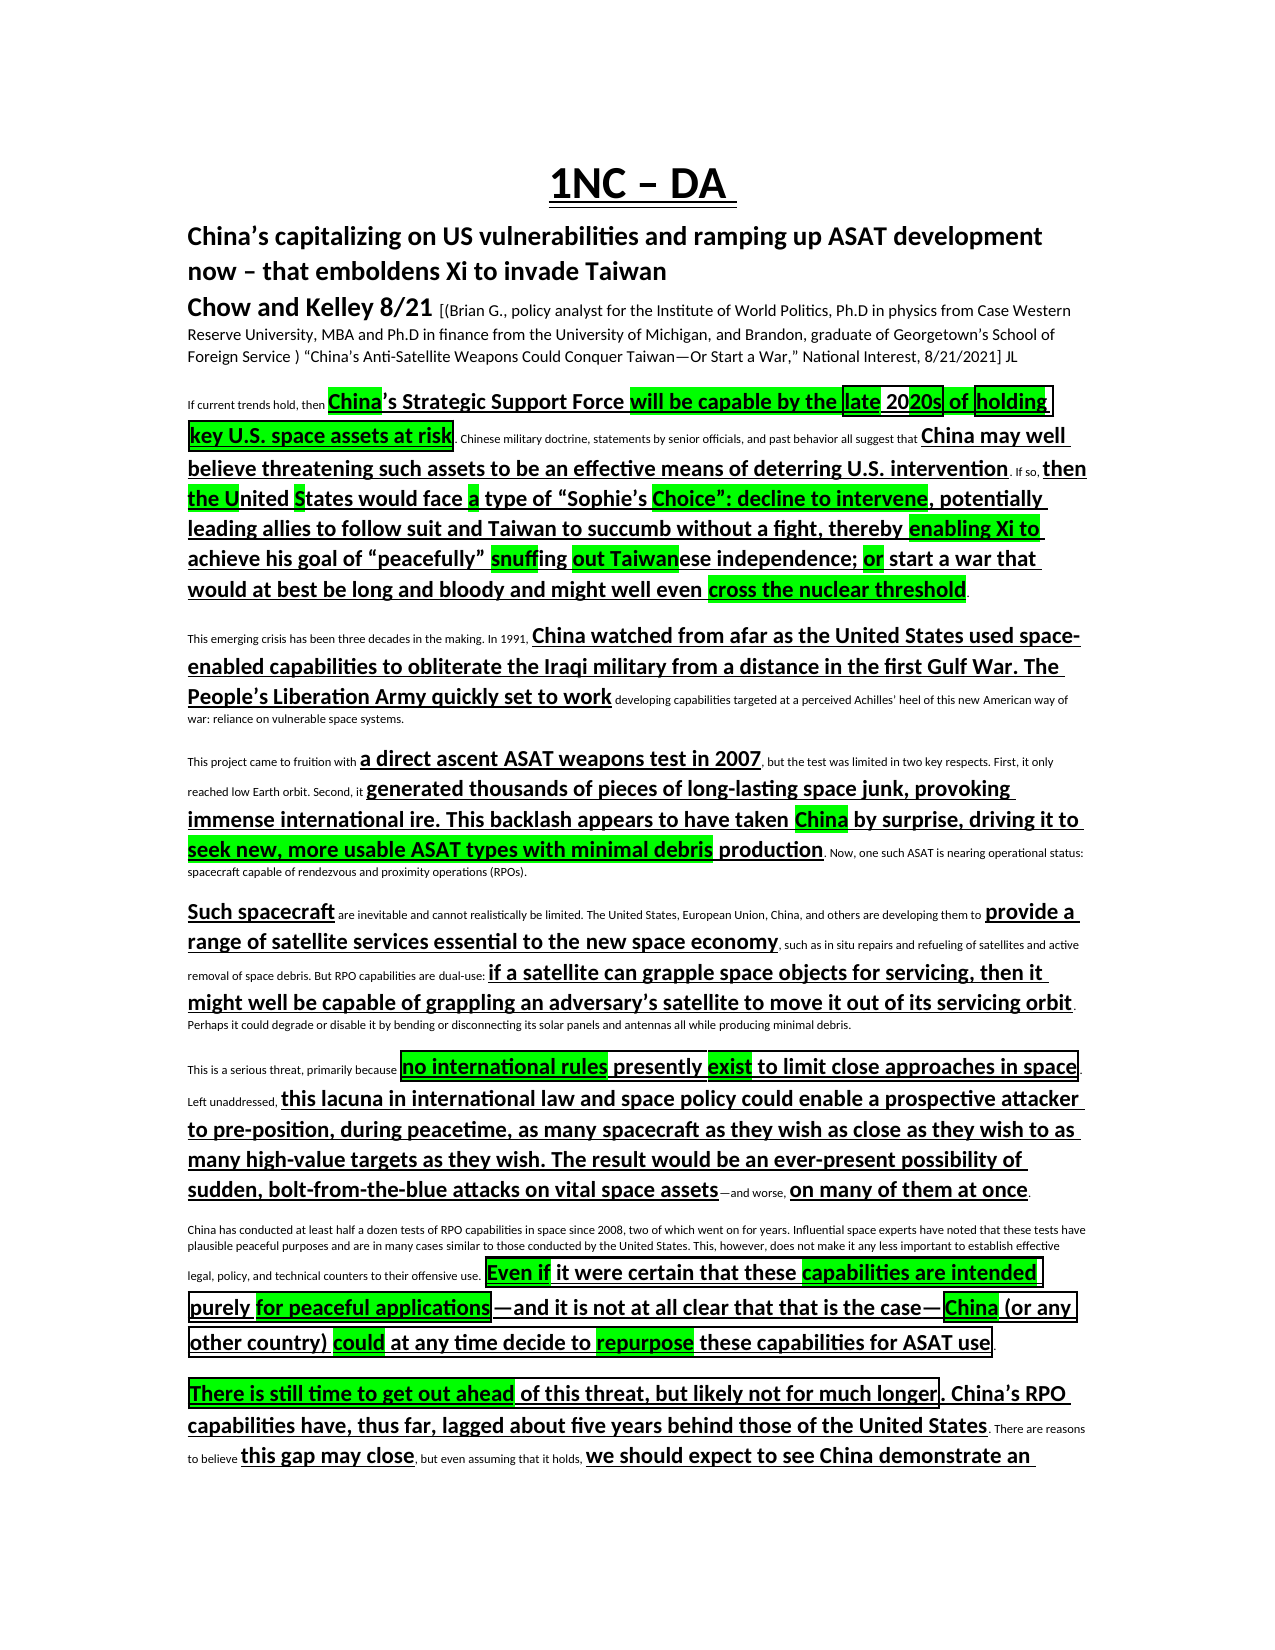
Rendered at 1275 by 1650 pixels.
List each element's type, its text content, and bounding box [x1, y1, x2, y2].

text If current trends hold, then China’s Strategic Support Force will be capable by the late 2020s of holding key U.S. space assets at risk. Chinese military doctrine, statements by senior officials, and past behavior all suggest that China may well believe threatening such assets to be an effective means of deterring U.S. intervention. If so, then the United States would face a type of “Sophie’s Choice”: decline to intervene, potentially leading allies to follow suit and Taiwan to succumb without a fight, thereby enabling Xi to achieve his goal of “peacefully” snuffing out Taiwanese independence; or start a war that would at best be long and bloody and might well even cross the nuclear threshold. [187, 385, 1087, 603]
text China has conducted at least half a dozen tests of RPO capabilities in space since 2008, two of which went on for years. Influential space experts have noted that these tests have plausible peaceful purposes and are in many cases similar to those conducted by the United States. This, however, does not make it any less important to establish effective legal, policy, and technical counters to their offensive use. Even if it were certain that these capabilities are intended purely for peaceful applications—and it is not at all clear that that is the case—China (or any other country) could at any time decide to repurpose these capabilities for ASAT use. [187, 1222, 1087, 1358]
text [187, 1377, 1087, 1470]
text Chow and Kelley 8/21 [(Brian G., policy analyst for the Institute of World Politics, Ph.D in physics from Case Western Reserve University, MBA and Ph.D in finance from the University of Michigan, and Brandon, graduate of Georgetown’s School of Foreign Service ) “China’s Anti-Satellite Weapons Could Conquer Taiwan—Or Start a War,” National Interest, 8/21/2021] JL [187, 290, 1087, 367]
text This project came to fruition with a direct ascent ASAT weapons test in 2007, but the test was limited in two key respects. First, it only reached low Earth orbit. Second, it generated thousands of pieces of long-lasting space junk, provoking immense international ire. This backlash appears to have taken China by surprise, driving it to seek new, more usable ASAT types with minimal debris production. Now, one such ASAT is nearing operational status: spacecraft capable of rendezvous and proximity operations (RPOs). [187, 744, 1087, 879]
subtitle China’s capitalizing on US vulnerabilities and ramping up ASAT development now – that emboldens Xi to invade Taiwan [187, 219, 1087, 287]
text Such spacecraft are inevitable and cannot realistically be limited. The United States, European Union, China, and others are developing them to provide a range of satellite services essential to the new space economy, such as in situ repairs and refueling of satellites and active removal of space debris. But RPO capabilities are dual-use: if a satellite can grapple space objects for servicing, then it might well be capable of grappling an adversary’s satellite to move it out of its servicing orbit. Perhaps it could degrade or disable it by bending or disconnecting its solar panels and antennas all while producing minimal debris. [187, 897, 1087, 1032]
text This is a serious threat, primarily because no international rules presently exist to limit close approaches in space. Left unaddressed, this lacuna in international law and space policy could enable a prospective attacker to pre-position, during peacetime, as many spacecraft as they wish as close as they wish to as many high-value targets as they wish. The result would be an ever-present possibility of sudden, bolt-from-the-blue attacks on vital space assets—and worse, on many of them at once. [187, 1050, 1087, 1203]
subtitle 1NC – DA [187, 154, 1087, 210]
text This emerging crisis has been three decades in the making. In 1991, China watched from afar as the United States used space-enabled capabilities to obliterate the Iraqi military from a distance in the first Gulf War. The People’s Liberation Army quickly set to work developing capabilities targeted at a perceived Achilles’ heel of this new American way of war: reliance on vulnerable space systems. [187, 622, 1087, 727]
